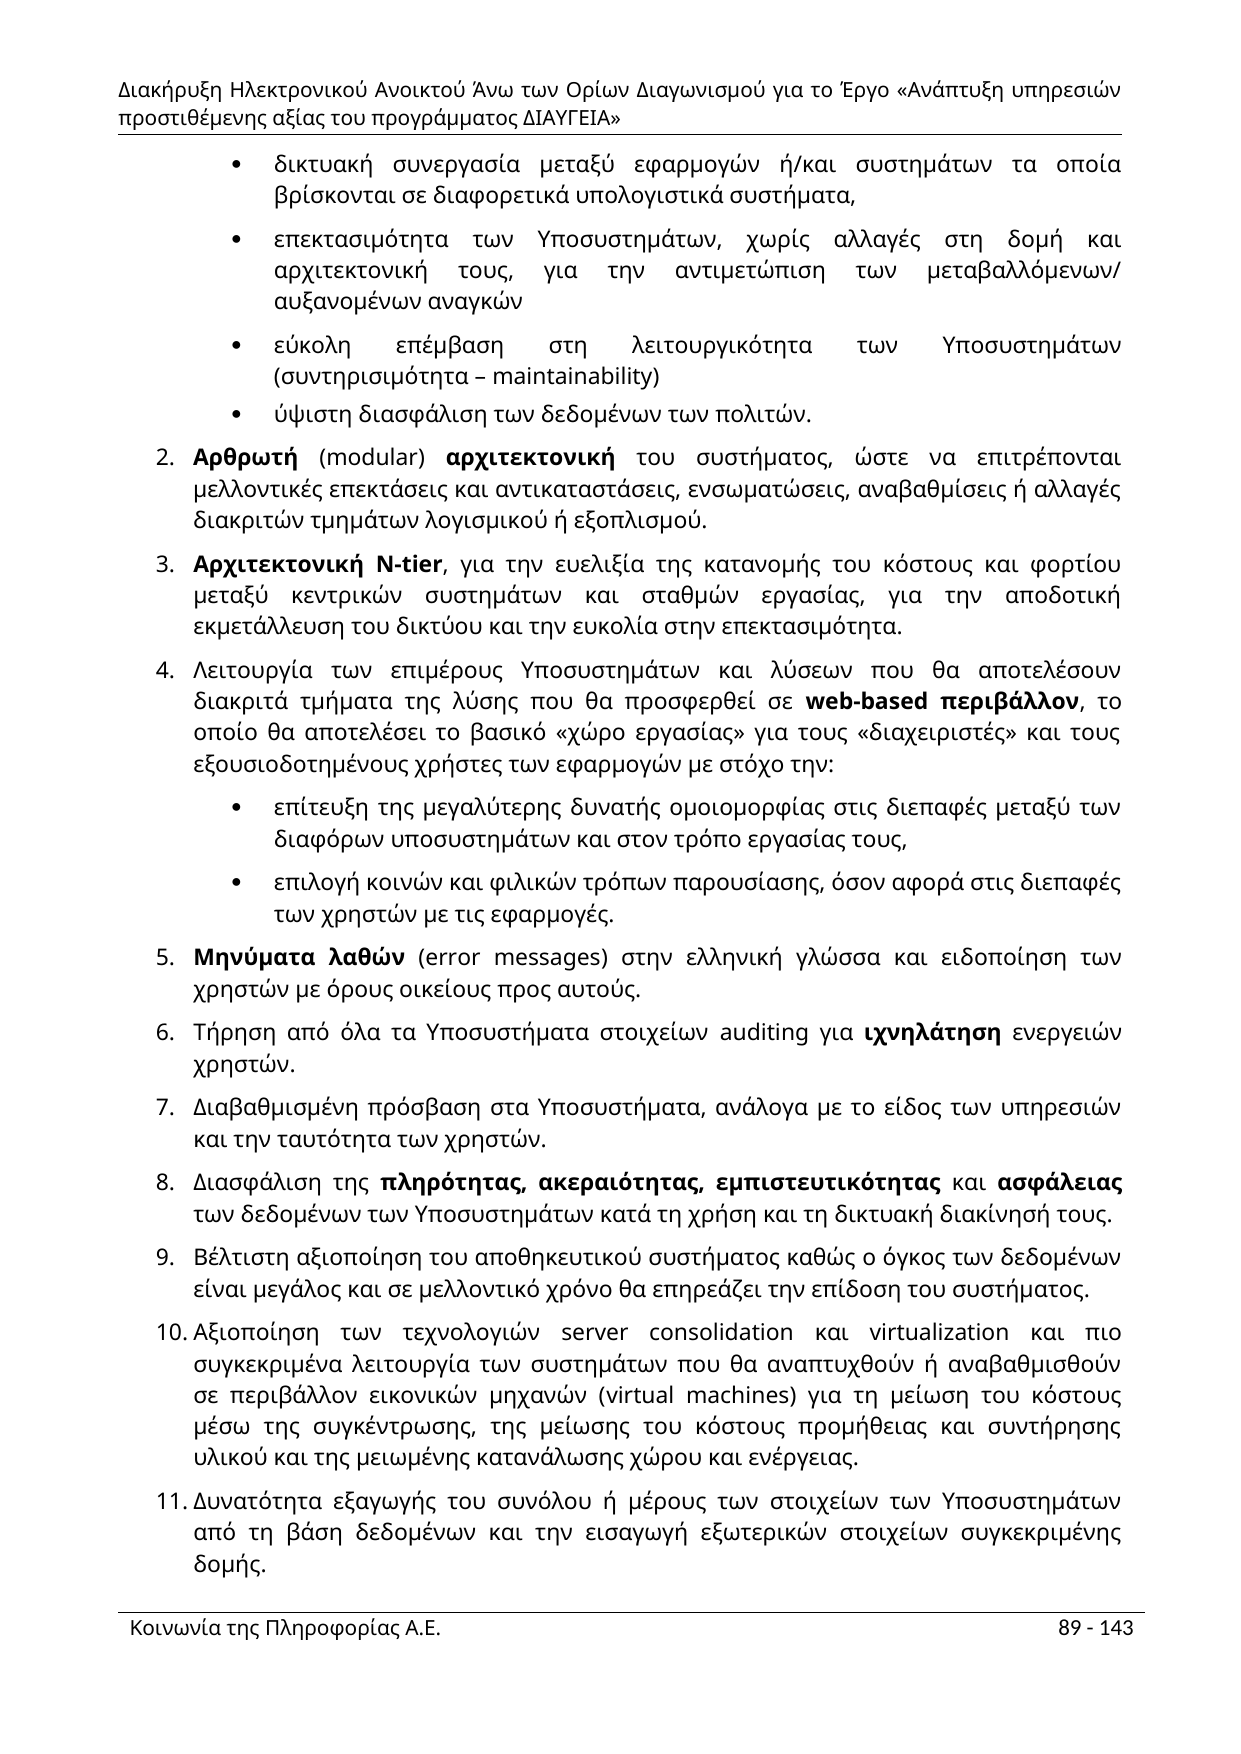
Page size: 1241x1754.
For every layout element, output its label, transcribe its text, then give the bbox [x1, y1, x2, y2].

list Μηνύματα λαθών (error messages) στην ελληνική γλώσσα και ειδοποίηση των χρηστών με όρους οικείους προς αυτούς. [156, 941, 1122, 1004]
list επιλογή κοινών και φιλικών τρόπων παρουσίασης, όσον αφορά στις διεπαφές των χρηστών με τις εφαρμογές. [232, 866, 1122, 929]
list εύκολη επέμβαση στη λειτουργικότητα των Υποσυστημάτων (συντηρισιμότητα – maintainability) [232, 329, 1122, 391]
list Tήρηση από όλα τα Υποσυστήματα στοιχείων auditing για ιχνηλάτηση ενεργειών χρηστών. [156, 1016, 1122, 1079]
list Αρθρωτή (modular) αρχιτεκτονική του συστήματος, ώστε να επιτρέπονται μελλοντικές επεκτάσεις και αντικαταστάσεις, ενσωματώσεις, αναβαθμίσεις ή αλλαγές διακριτών τμημάτων λογισμικού ή εξοπλισμού. [156, 441, 1122, 535]
list Αρχιτεκτονική N-tier, για την ευελιξία της κατανομής του κόστους και φορτίου μεταξύ κεντρικών συστημάτων και σταθμών εργασίας, για την αποδοτική εκμετάλλευση του δικτύου και την ευκολία στην επεκτασιμότητα. [156, 547, 1122, 641]
list Διασφάλιση της πληρότητας, ακεραιότητας, εμπιστευτικότητας και ασφάλειας των δεδομένων των Υποσυστημάτων κατά τη χρήση και τη δικτυακή διακίνησή τους. [156, 1166, 1122, 1229]
list επίτευξη της μεγαλύτερης δυνατής ομοιομορφίας στις διεπαφές μεταξύ των διαφόρων υποσυστημάτων και στον τρόπο εργασίας τους, [232, 791, 1122, 854]
list Δυνατότητα εξαγωγής του συνόλου ή μέρους των στοιχείων των Υποσυστημάτων από τη βάση δεδομένων και την εισαγωγή εξωτερικών στοιχείων συγκεκριμένης δομής. [156, 1485, 1122, 1579]
list δικτυακή συνεργασία μεταξύ εφαρμογών ή/και συστημάτων τα οποία βρίσκονται σε διαφορετικά υπολογιστικά συστήματα, [232, 147, 1122, 210]
list Βέλτιστη αξιοποίηση του αποθηκευτικού συστήματος καθώς ο όγκος των δεδομένων είναι μεγάλος και σε μελλοντικό χρόνο θα επηρεάζει την επίδοση του συστήματος. [156, 1241, 1122, 1304]
list Διαβαθμισμένη πρόσβαση στα Υποσυστήματα, ανάλογα με το είδος των υπηρεσιών και την ταυτότητα των χρηστών. [156, 1091, 1122, 1154]
list Λειτουργία των επιμέρους Υποσυστημάτων και λύσεων που θα αποτελέσουν διακριτά τμήματα της λύσης που θα προσφερθεί σε web-based περιβάλλον, το οποίο θα αποτελέσει το βασικό «χώρο εργασίας» για τους «διαχειριστές» και τους εξουσιοδοτημένους χρήστες των εφαρμογών με στόχο την: [156, 654, 1122, 779]
list ύψιστη διασφάλιση των δεδομένων των πολιτών. [232, 397, 1122, 429]
list Αξιοποίηση των τεχνολογιών server consolidation και virtualization και πιο συγκεκριμένα λειτουργία των συστημάτων που θα αναπτυχθούν ή αναβαθμισθούν σε περιβάλλον εικονικών μηχανών (virtual machines) για τη μείωση του κόστους μέσω της συγκέντρωσης, της μείωσης του κόστους προμήθειας και συντήρησης υλικού και της μειωμένης κατανάλωσης χώρου και ενέργειας. [156, 1316, 1122, 1472]
list επεκτασιμότητα των Υποσυστημάτων, χωρίς αλλαγές στη δομή και αρχιτεκτονική τους, για την αντιμετώπιση των μεταβαλλόμενων/ αυξανομένων αναγκών [232, 222, 1122, 316]
